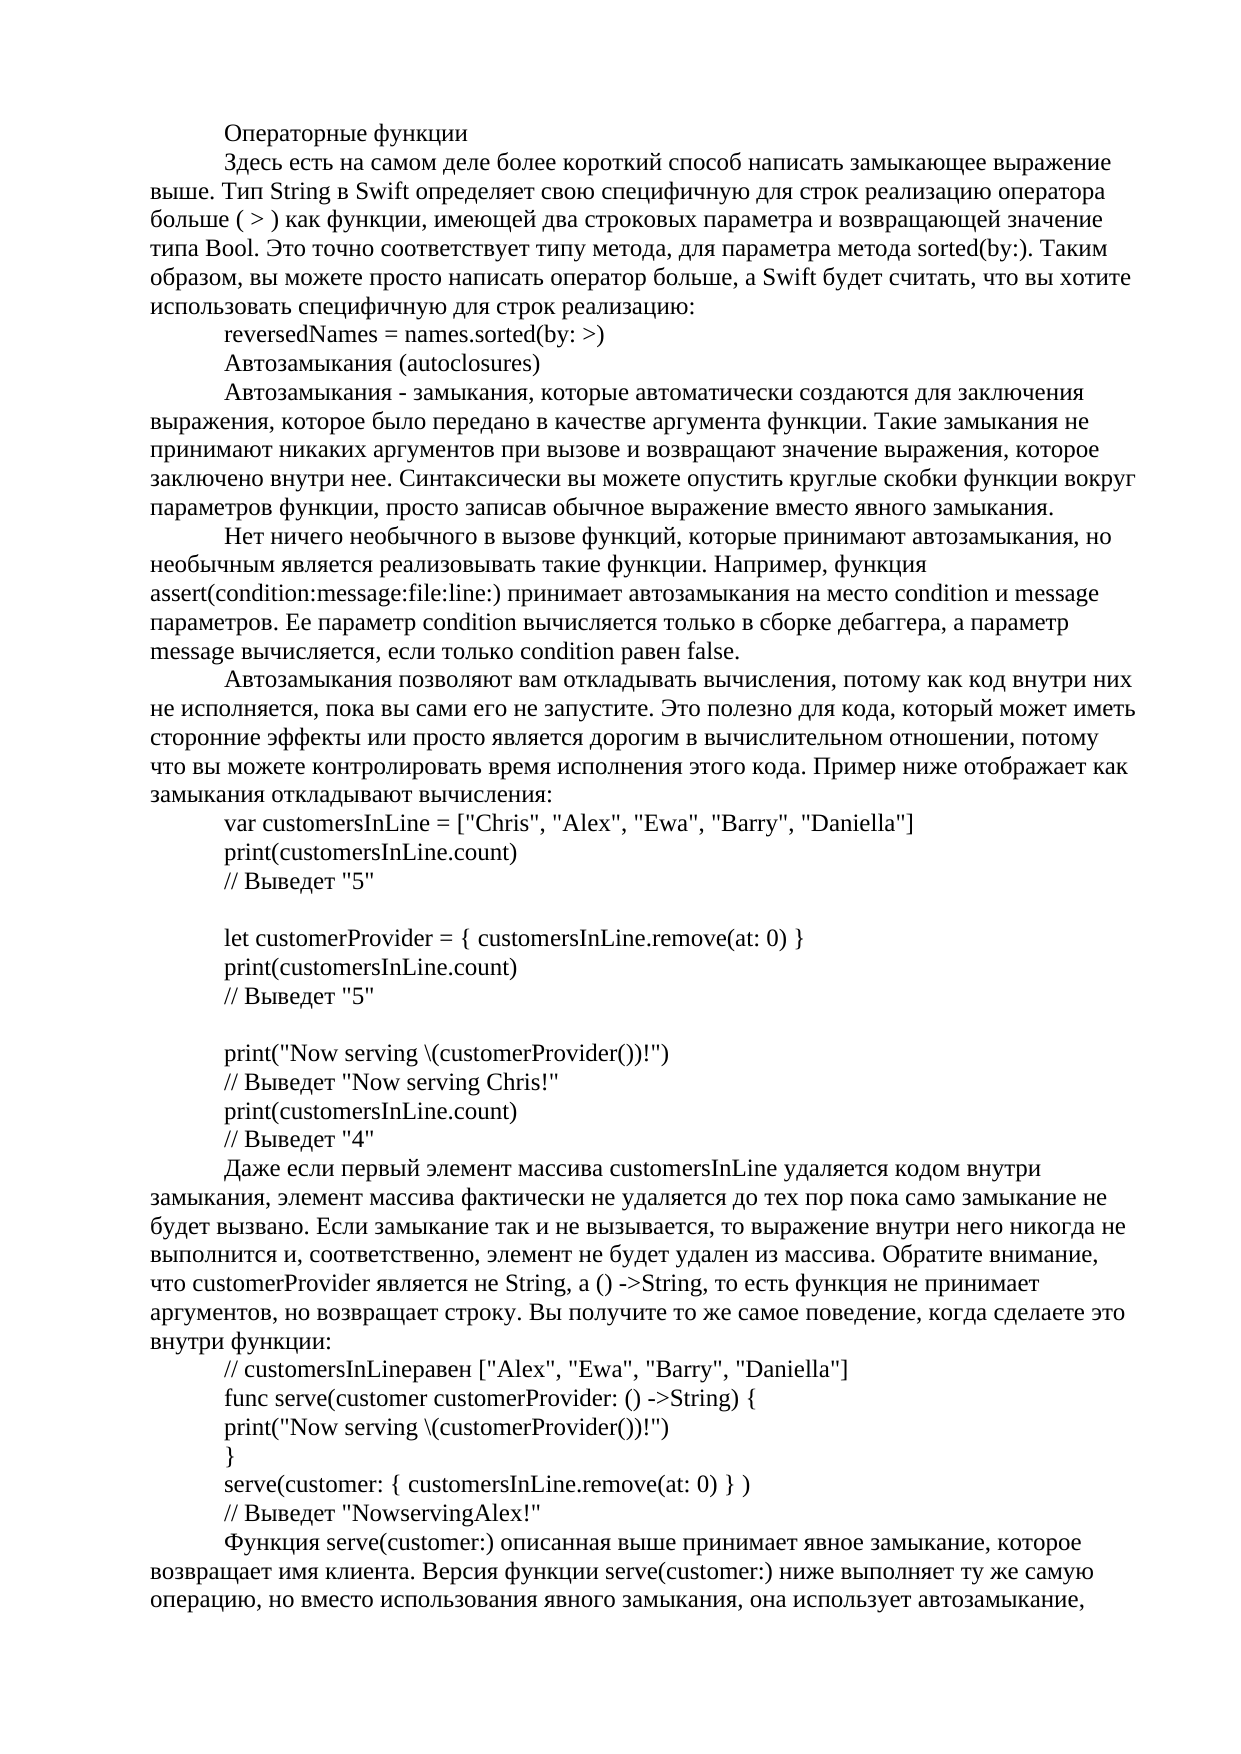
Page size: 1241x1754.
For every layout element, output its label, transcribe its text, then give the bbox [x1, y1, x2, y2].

text func serve(customer customerProvider: () ->String) { [150, 1383, 1137, 1412]
text reversedNames = names.sorted(by: >) [150, 319, 1137, 348]
text print(customersInLine.count) [150, 837, 1137, 866]
text Здесь есть на самом деле более короткий способ написать замыкающее выражение выше. Тип String в Swift определяет свою специфичную для строк реализацию оператора больше ( > ) как функции, имеющей два строковых параметра и возвращающей значение типа Bool. Это точно соответствует типу метода, для параметра метода sorted(by:). Таким образом, вы можете просто написать оператор больше, а Swift будет считать, что вы хотите использовать специфичную для строк реализацию: [150, 147, 1137, 319]
text let customerProvider = { customersInLine.remove(at: 0) } [150, 923, 1137, 952]
text // Выведет "5" [150, 981, 1137, 1009]
text Операторные функции [150, 118, 1137, 147]
text } [150, 1441, 1137, 1469]
text Даже если первый элемент массива customersInLine удаляется кодом внутри замыкания, элемент массива фактически не удаляется до тех пор пока само замыкание не будет вызвано. Если замыкание так и не вызывается, то выражение внутри него никогда не выполнится и, соответственно, элемент не будет удален из массива. Обратите внимание, что customerProvider является не String, а () ->String, то есть функция не принимает аргументов, но возвращает строку. Вы получите то же самое поведение, когда сделаете это внутри функции: [150, 1153, 1137, 1354]
text // Выведет "4" [150, 1124, 1137, 1153]
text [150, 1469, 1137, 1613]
text Автозамыкания (autoclosures) [150, 348, 1137, 377]
text // Выведет "Now serving Chris!" [150, 1067, 1137, 1096]
text print("Now serving \(customerProvider())!") [150, 1038, 1137, 1067]
text Автозамыкания - замыкания, которые автоматически создаются для заключения выражения, которое было передано в качестве аргумента функции. Такие замыкания не принимают никаких аргументов при вызове и возвращают значение выражения, которое заключено внутри нее. Синтаксически вы можете опустить круглые скобки функции вокруг параметров функции, просто записав обычное выражение вместо явного замыкания. [150, 377, 1137, 521]
text print("Now serving \(customerProvider())!") [150, 1412, 1137, 1441]
text print(customersInLine.count) [150, 952, 1137, 981]
text Нет ничего необычного в вызове функций, которые принимают автозамыкания, но необычным является реализовывать такие функции. Например, функция assert(condition:message:file:line:) принимает автозамыкания на место condition и message параметров. Ее параметр condition вычисляется только в сборке дебаггера, а параметр message вычисляется, если только condition равен false. [150, 521, 1137, 664]
text var customersInLine = ["Chris", "Alex", "Ewa", "Barry", "Daniella"] [150, 808, 1137, 837]
text // customersInLineравен ["Alex", "Ewa", "Barry", "Daniella"] [150, 1354, 1137, 1383]
text print(customersInLine.count) [150, 1096, 1137, 1124]
text Автозамыкания позволяют вам откладывать вычисления, потому как код внутри них не исполняется, пока вы сами его не запустите. Это полезно для кода, который может иметь сторонние эффекты или просто является дорогим в вычислительном отношении, потому что вы можете контролировать время исполнения этого кода. Пример ниже отображает как замыкания откладывают вычисления: [150, 664, 1137, 808]
text // Выведет "5" [150, 866, 1137, 894]
